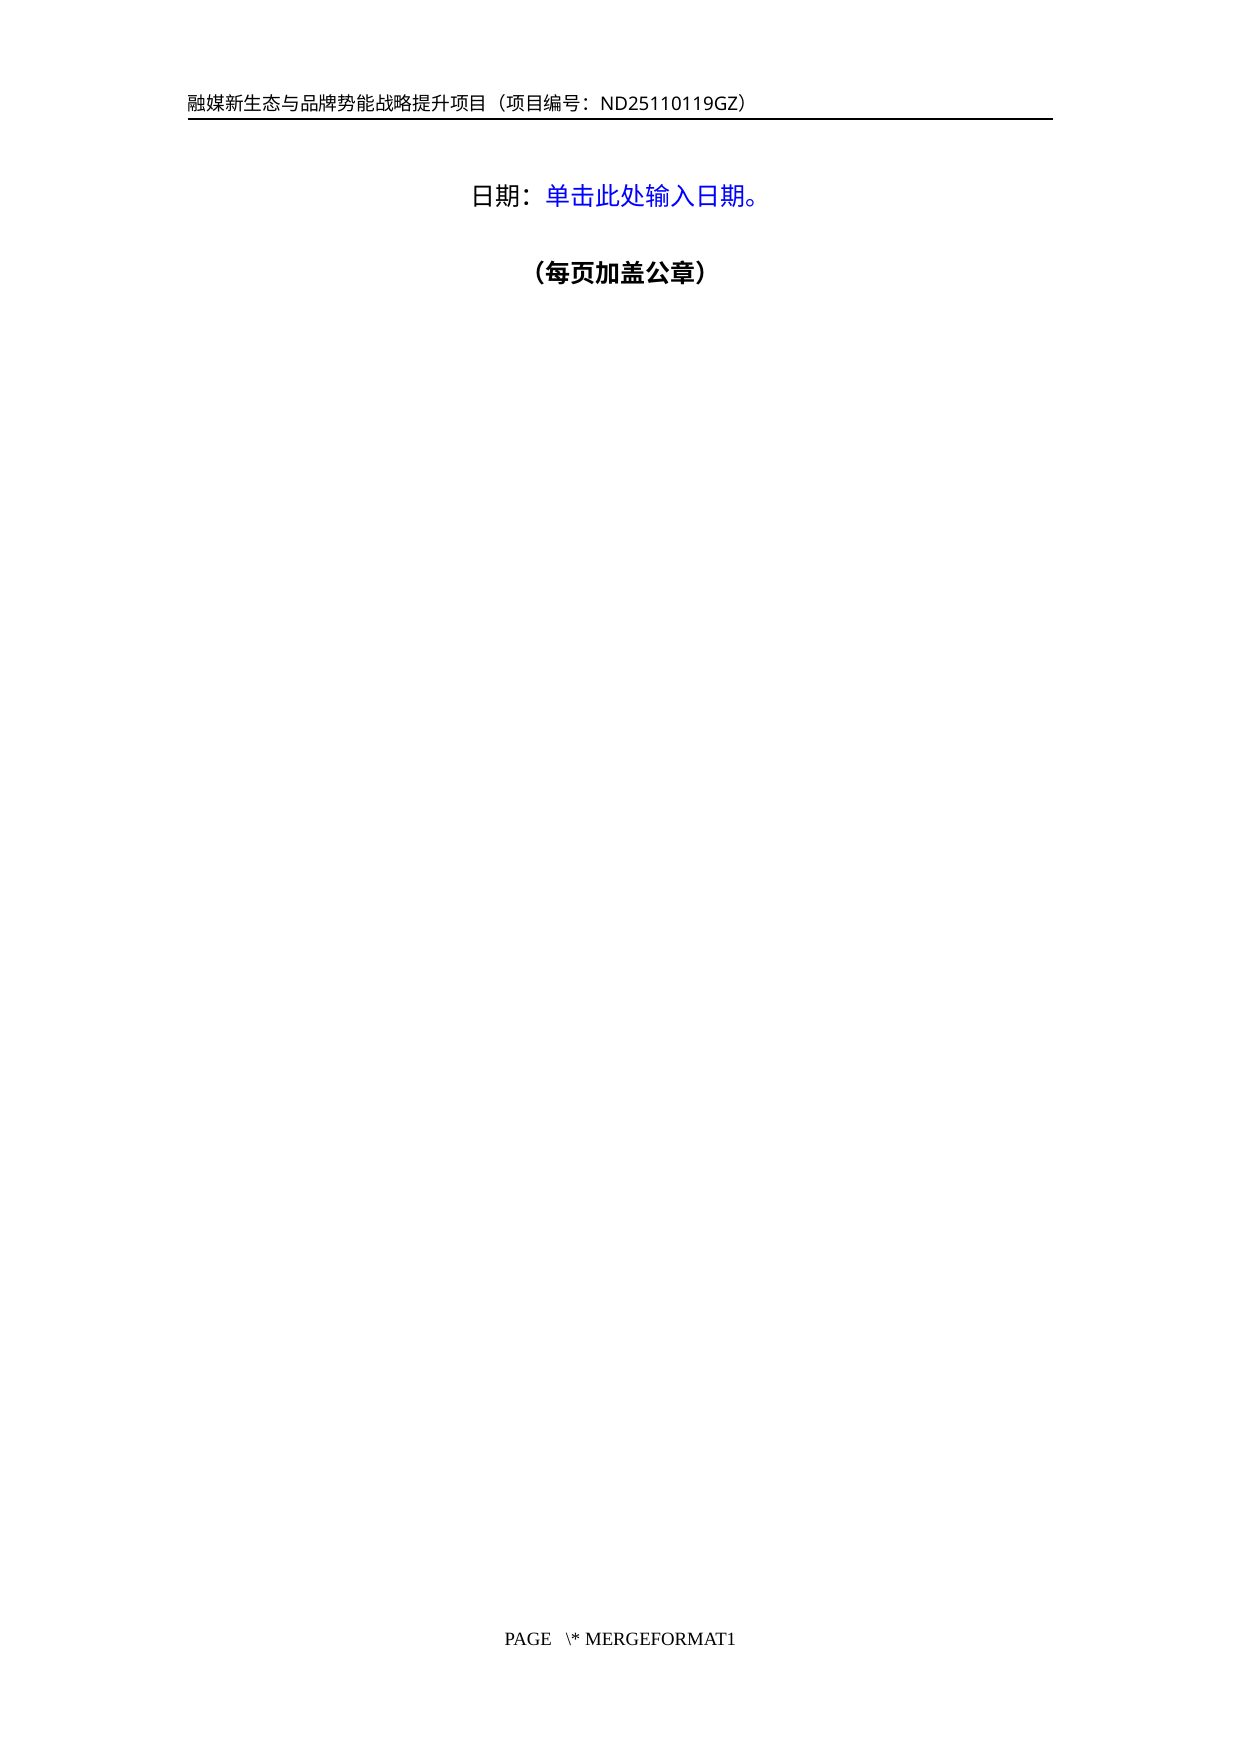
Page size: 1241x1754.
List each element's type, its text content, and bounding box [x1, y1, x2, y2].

text （每页加盖公章） [187, 239, 1053, 304]
text 日期： [187, 162, 1053, 227]
